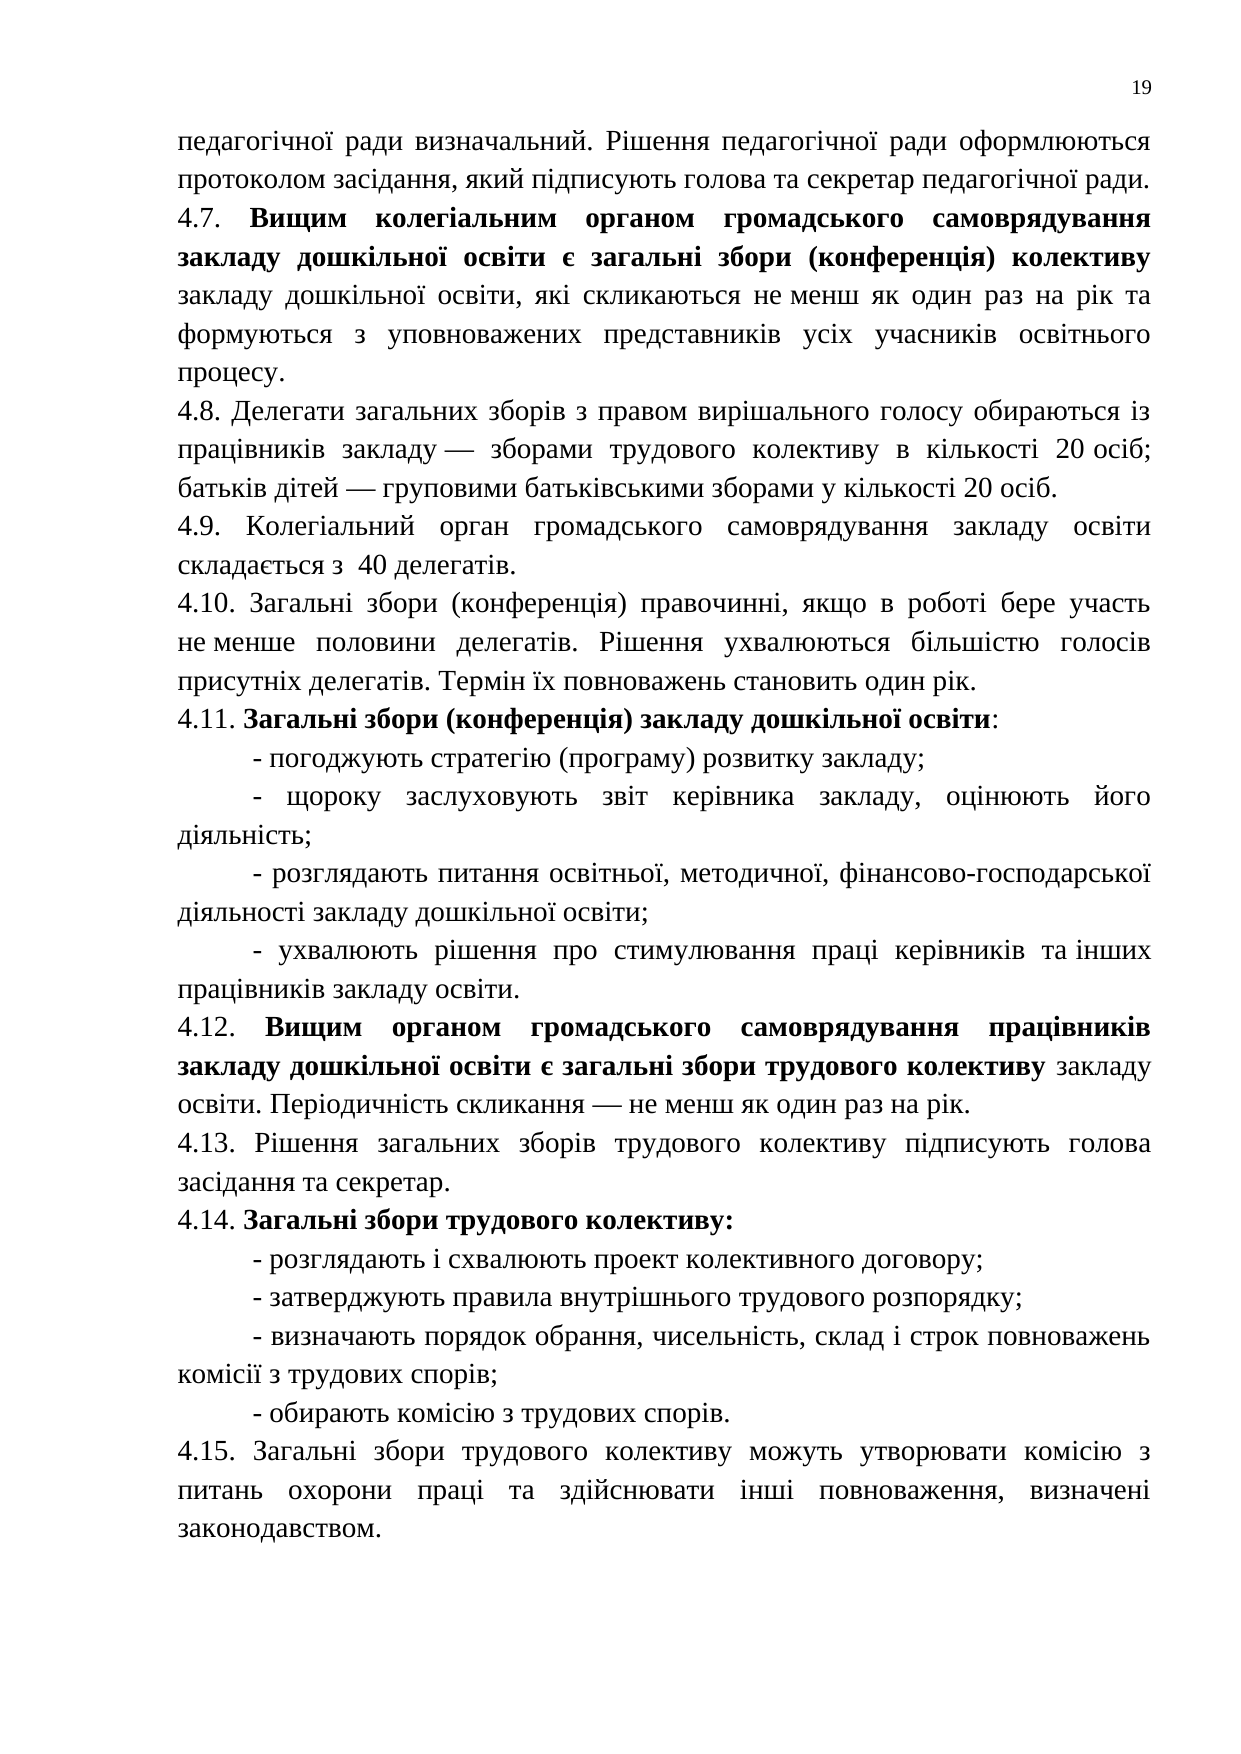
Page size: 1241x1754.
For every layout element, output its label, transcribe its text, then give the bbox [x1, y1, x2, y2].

text 4.8. Делегати загальних зборів з правом вирішального голосу обираються із працівників закладу — зборами трудового колективу в кількості 20 осіб; батьків дітей — груповими батьківськими зборами у кількості 20 осіб. [177, 393, 1152, 503]
text 4.15. Загальні збори трудового колективу можуть утворювати комісію з питань охорони праці та здійснювати інші повноваження, визначені законодавством. [177, 1506, 1152, 1544]
text - затверджують правила внутрішнього трудового розпорядку; [177, 1279, 1152, 1313]
text 4.11. Загальні збори (конференція) закладу дошкільної освіти: [177, 701, 1152, 735]
text 4.14. Загальні збори трудового колективу: [243, 1202, 1152, 1236]
text 4.10. Загальні збори (конференція) правочинні, якщо в роботі бере участь не менше половини делегатів. Рішення ухвалюються більшістю голосів присутніх делегатів. Термін їх повноважень становить один рік. [177, 586, 1152, 696]
text 4.9. Колегіальний орган громадського самоврядування закладу освіти складається з 40 делегатів. [177, 508, 1152, 581]
text - визначають порядок обрання, чисельність, склад і строк повноважень комісії з трудових спорів; [177, 1318, 1152, 1390]
text - ухвалюють рішення про стимулювання праці керівників та інших працівників закладу освіти. [177, 932, 1152, 1004]
text - щороку заслуховують звіт керівника закладу, оцінюють його діяльність; [177, 778, 1152, 850]
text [177, 123, 1152, 195]
text - розглядають і схвалюють проект колективного договору; [177, 1241, 1152, 1274]
text - обирають комісію з трудових спорів. [177, 1395, 1152, 1428]
text 4.7. Вищим колегіальним органом громадського самоврядування закладу дошкільної освіти є загальні збори (конференція) колективу закладу дошкільної освіти, які скликаються не менш як один раз на рік та формуються з уповноважених представників усіх учасників освітнього процесу. [177, 200, 1152, 388]
text 4.12. Вищим органом громадського самоврядування працівників закладу дошкільної освіти є загальні збори трудового колективу закладу освіти. Періодичність скликання — не менш як один раз на рік. [177, 1009, 1152, 1120]
text 4.13. Рішення загальних зборів трудового колективу підписують голова засідання та секретар. [177, 1125, 1152, 1197]
text - розглядають питання освітньої, методичної, фінансово-господарської діяльності закладу дошкільної освіти; [177, 855, 1152, 927]
text - погоджують стратегію (програму) розвитку закладу; [177, 740, 1152, 773]
